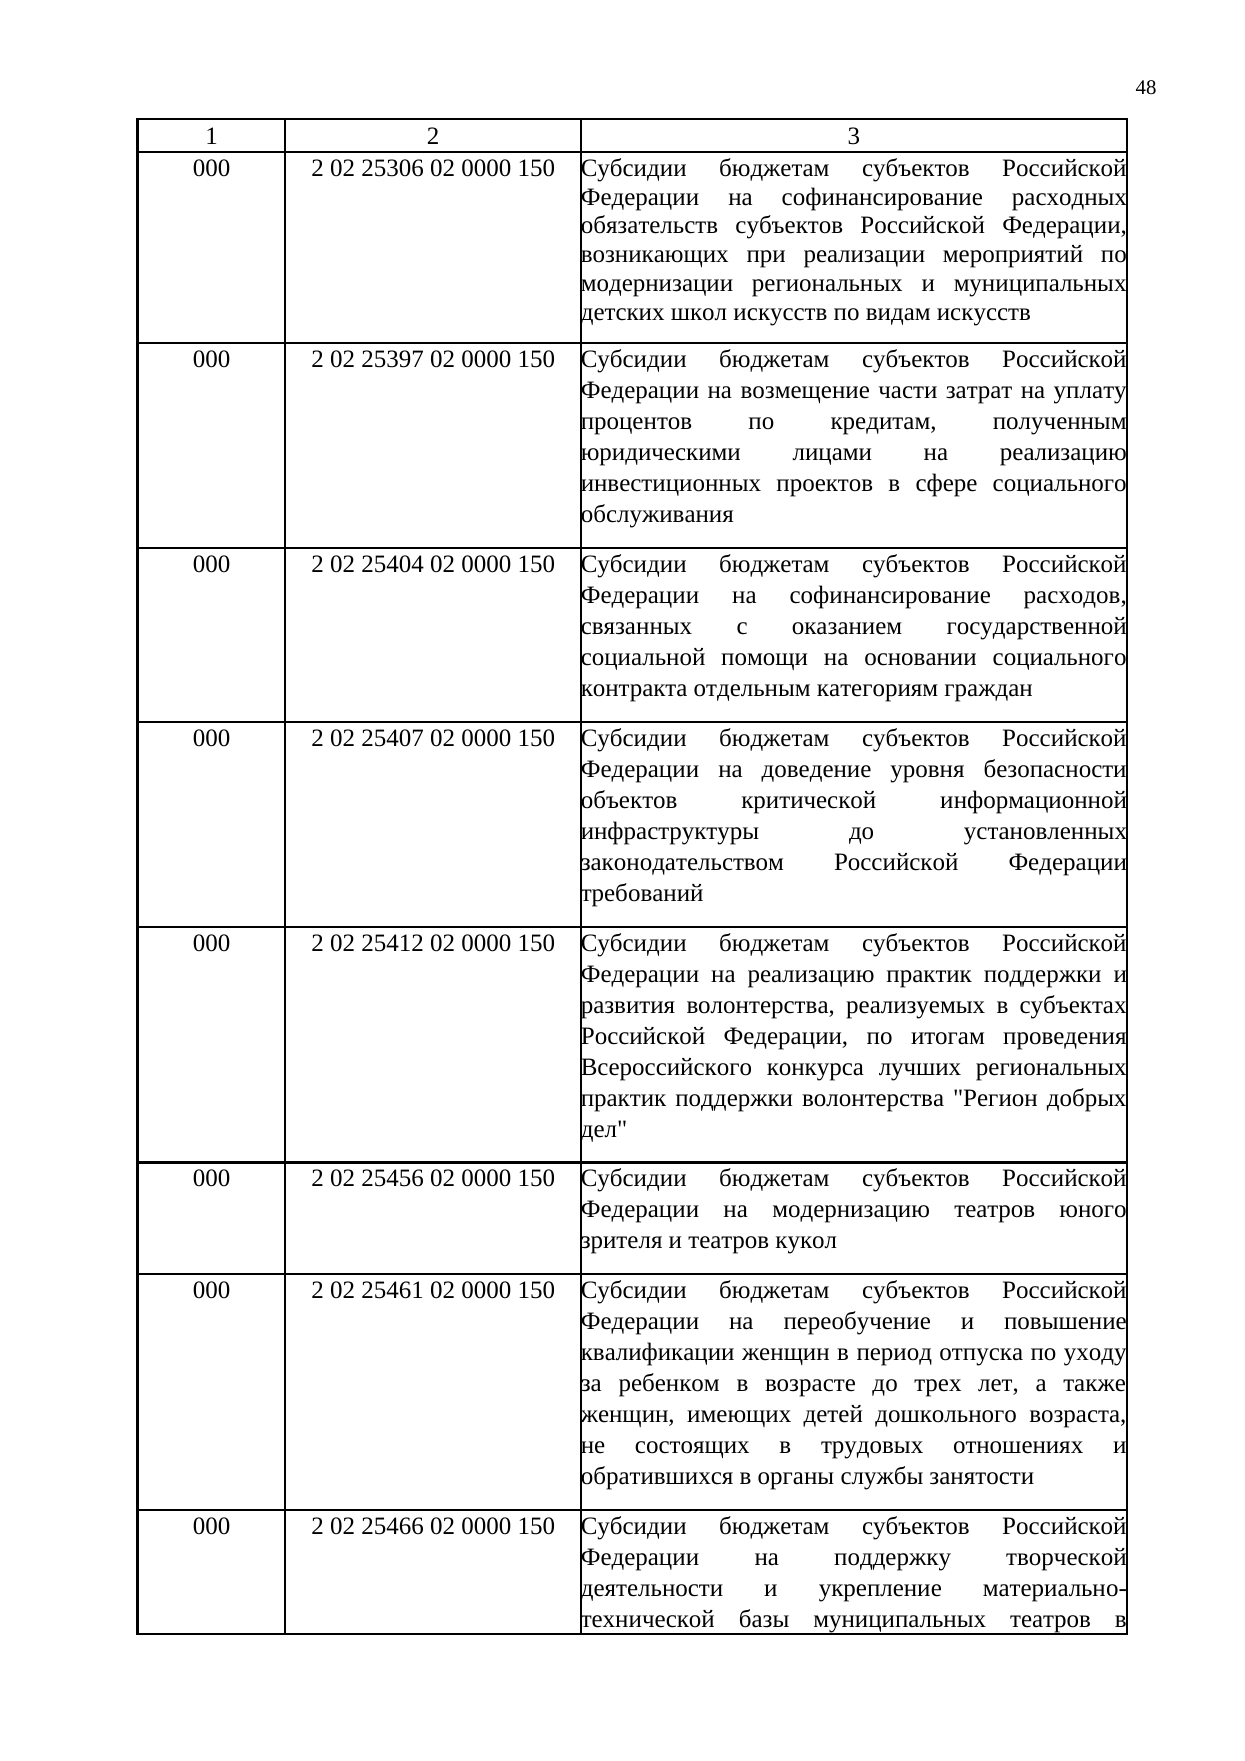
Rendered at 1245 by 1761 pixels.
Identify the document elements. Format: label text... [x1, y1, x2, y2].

table_cell 2 02 25412 02 0000 150 [286, 928, 580, 1161]
table_cell Субсидии бюджетам субъектов Российской Федерации на доведение уровня безопасности объектов критической информационной инфраструктуры до установленных законодательством Российской Федерации требований [582, 723, 1126, 926]
table_cell 000 [139, 549, 284, 721]
table_cell 2 02 25456 02 0000 150 [286, 1164, 580, 1273]
table_cell Субсидии бюджетам субъектов Российской Федерации на софинансирование расходов, связанных с оказанием государственной социальной помощи на основании социального контракта отдельным категориям граждан [582, 549, 1126, 721]
table_cell 000 [139, 153, 284, 342]
table_cell Субсидии бюджетам субъектов Российской Федерации на реализацию практик поддержки и развития волонтерства, реализуемых в субъектах Российской Федерации, по итогам проведения Всероссийского конкурса лучших региональных практик поддержки волонтерства "Регион добрых дел" [582, 928, 1126, 1161]
table_cell 000 [139, 723, 284, 926]
table_cell Субсидии бюджетам субъектов Российской Федерации на переобучение и повышение квалификации женщин в период отпуска по уходу за ребенком в возрасте до трех лет, а также женщин, имеющих детей дошкольного возраста, не состоящих в трудовых отношениях и обратившихся в органы службы занятости [582, 1275, 1126, 1509]
table_cell 2 02 25461 02 0000 150 [286, 1275, 580, 1509]
table_cell 2 02 25466 02 0000 150 [286, 1511, 580, 1633]
table_cell 2 02 25404 02 0000 150 [286, 549, 580, 721]
table_cell 2 02 25397 02 0000 150 [286, 344, 580, 547]
table_cell 000 [139, 1275, 284, 1509]
table_cell Субсидии бюджетам субъектов Российской Федерации на софинансирование расходных обязательств субъектов Российской Федерации, возникающих при реализации мероприятий по модернизации региональных и муниципальных детских школ искусств по видам искусств [582, 153, 1126, 342]
table_header 2 [286, 120, 580, 151]
table_cell 000 [139, 1511, 284, 1633]
table_cell 2 02 25407 02 0000 150 [286, 723, 580, 926]
table_cell 000 [139, 1164, 284, 1273]
table_cell Субсидии бюджетам субъектов Российской Федерации на возмещение части затрат на уплату процентов по кредитам, полученным юридическими лицами на реализацию инвестиционных проектов в сфере социального обслуживания [582, 344, 1126, 547]
table_cell 2 02 25306 02 0000 150 [286, 153, 580, 342]
table_cell 000 [139, 928, 284, 1161]
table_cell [582, 1511, 1126, 1633]
table_header 1 [139, 120, 284, 151]
table_cell 000 [139, 344, 284, 547]
table_cell Субсидии бюджетам субъектов Российской Федерации на модернизацию театров юного зрителя и театров кукол [582, 1164, 1126, 1273]
table_header 3 [582, 120, 1126, 151]
